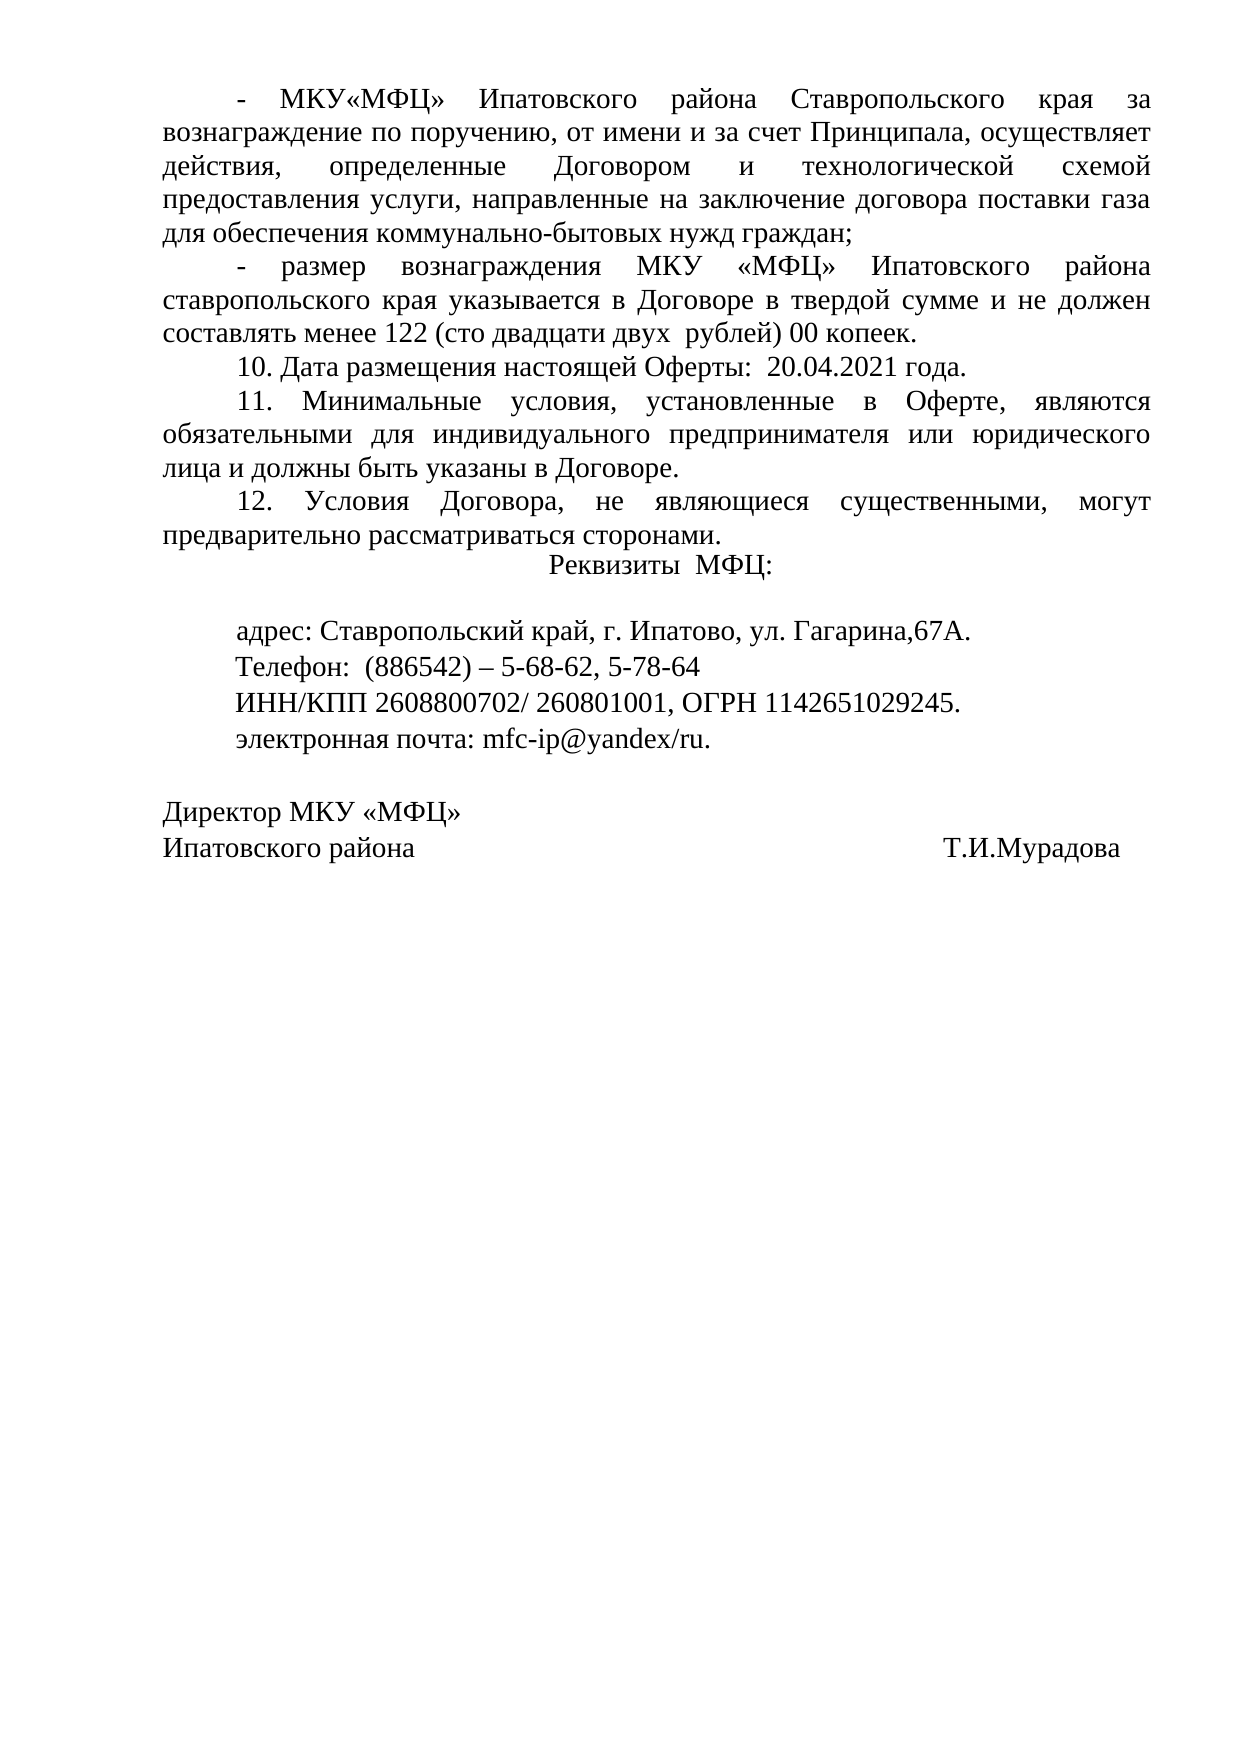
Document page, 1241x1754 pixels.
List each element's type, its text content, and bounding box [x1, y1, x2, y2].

text ИНН/КПП 2608800702/ 260801001, ОГРН 1142651029245. [161, 686, 1152, 719]
text Реквизиты МФЦ: [162, 550, 1152, 580]
text Телефон: (886542) – 5-68-62, 5-78-64 [161, 649, 1152, 683]
text 10. Дата размещения настоящей Оферты: 20.04.2021 года. [162, 349, 1152, 383]
text адрес: Ставропольский край, г. Ипатово, ул. Гагарина,67А. [236, 613, 1152, 647]
text 12. Условия Договора, не являющиеся существенными, могут предварительно рассматриваться сторонами. [162, 483, 1152, 550]
text Директор МКУ «МФЦ» [162, 794, 1152, 827]
text - размер вознаграждения МКУ «МФЦ» Ипатовского района ставропольского края указывается в Договоре в твердой сумме и не должен составлять менее 122 (сто двадцати двух рублей) 00 копеек. [162, 248, 1152, 349]
text электронная почта: mfc-ip@yandex/ru. [162, 722, 1152, 755]
text 11. Минимальные условия, установленные в Оферте, являются обязательными для индивидуального предпринимателя или юридического лица и должны быть указаны в Договоре. [162, 383, 1152, 483]
text - МКУ«МФЦ» Ипатовского района Ставропольского края за вознаграждение по поручению, от имени и за счет Принципала, осуществляет действия, определенные Договором и технологической схемой предоставления услуги, направленные на заключение договора поставки газа для обеспечения коммунально-бытовых нужд граждан; [162, 81, 1152, 248]
text Ипатовского района Т.И.Мурадова [162, 830, 1152, 863]
